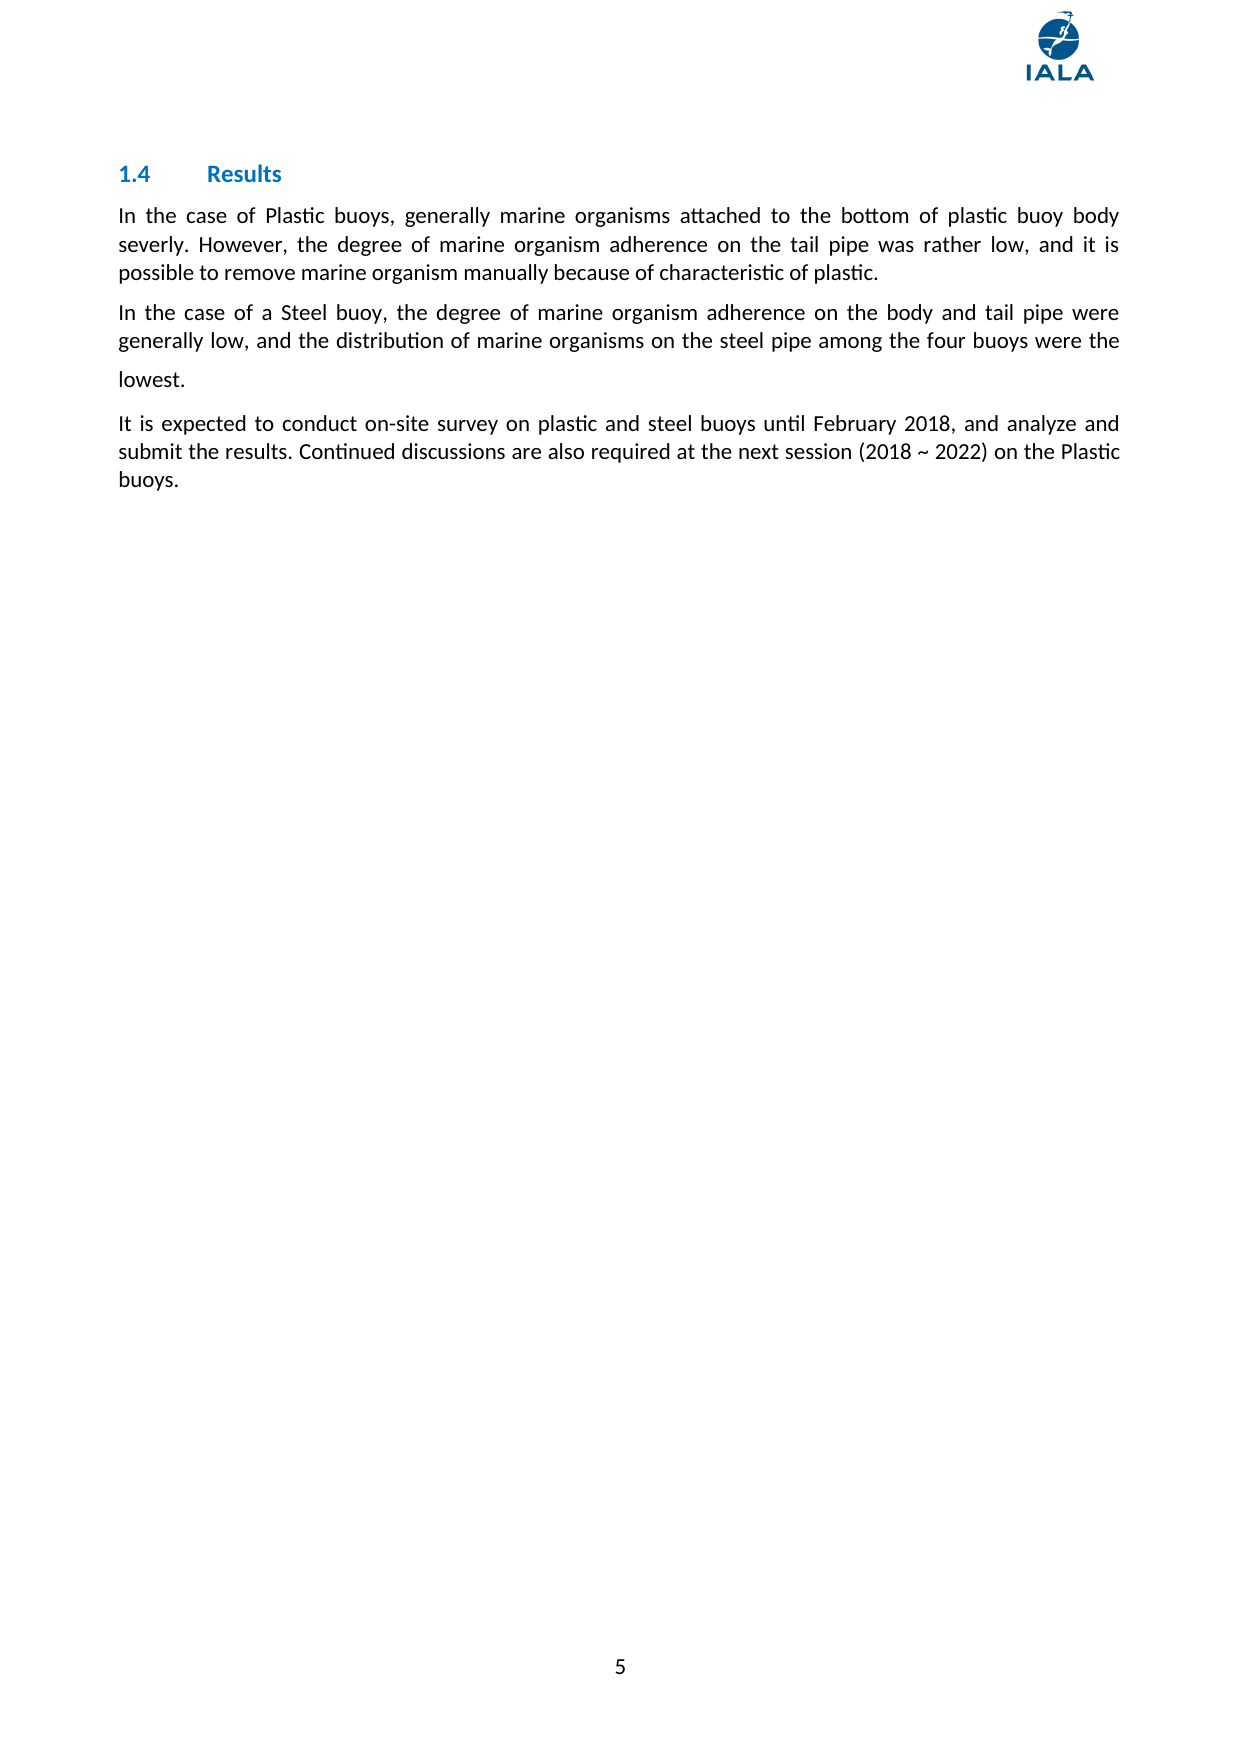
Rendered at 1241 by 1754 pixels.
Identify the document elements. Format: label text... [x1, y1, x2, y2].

subtitle Results [118, 159, 1122, 189]
text In the case of a Steel buoy, the degree of marine organism adherence on the body and tail pipe were generally low, and the distribution of marine organisms on the steel pipe among the four buoys were the lowest. [118, 298, 1122, 397]
picture [1011, 3, 1106, 96]
text In the case of Plastic buoys, generally marine organisms attached to the bottom of plastic buoy body severly. However, the degree of marine organism adherence on the tail pipe was rather low, and it is possible to remove marine organism manually because of characteristic of plastic. [118, 202, 1122, 286]
text It is expected to conduct on-site survey on plastic and steel buoys until February 2018, and analyze and submit the results. Continued discussions are also required at the next session (2018 ~ 2022) on the Plastic buoys. [118, 409, 1122, 493]
